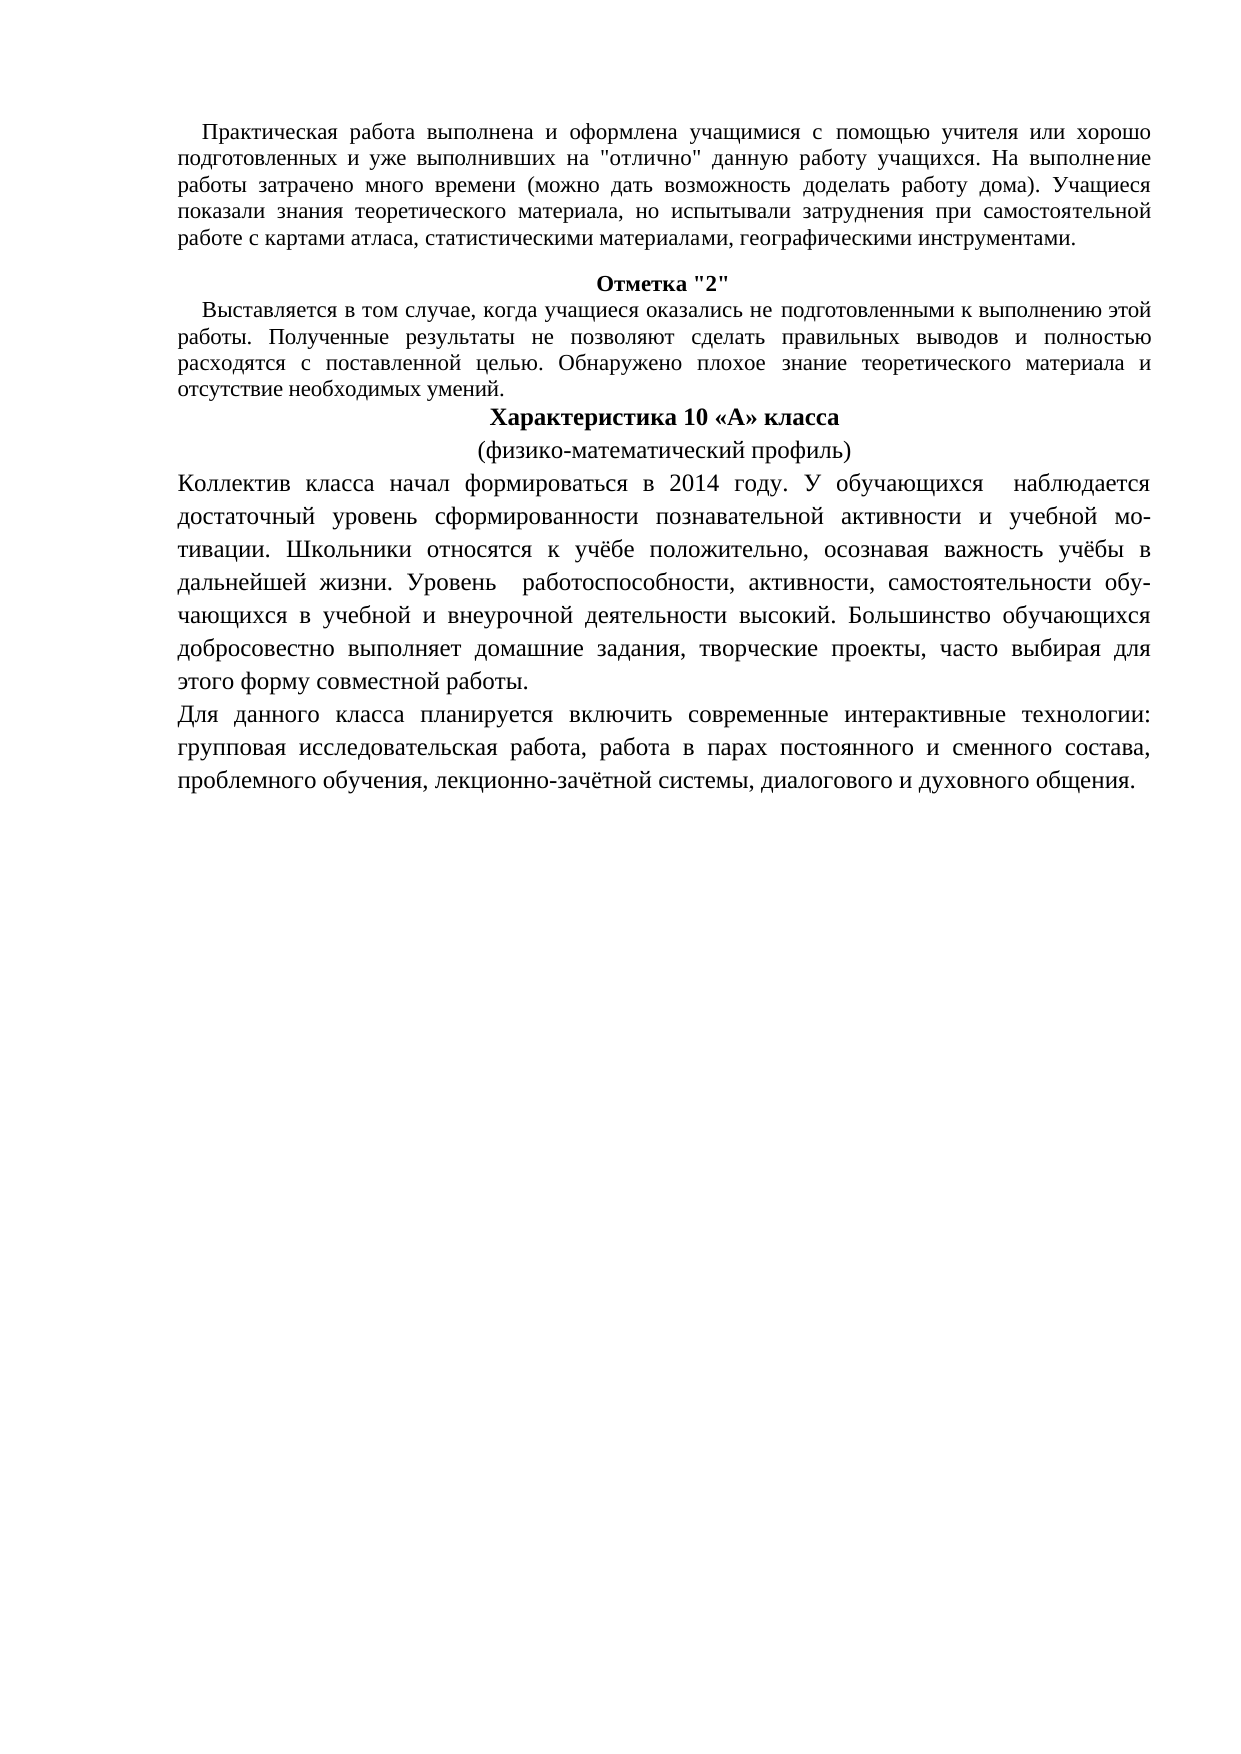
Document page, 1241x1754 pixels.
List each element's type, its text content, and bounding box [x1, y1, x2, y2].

text (физико-математический профиль) [177, 435, 1152, 464]
text Коллектив класса начал формироваться в 2014 году. У обучающихся наблюдается достаточный уровень сформированности познавательной активности и учебной мо-тивации. Школьники относятся к учёбе положительно, осознавая важность учёбы в дальнейшей жизни. Уровень работоспособности, активности, самостоятельности обу-чающихся в учебной и внеурочной деятельности высокий. Большинство обучающихся добросовестно выполняет домашние задания, творческие проекты, часто выбирая для этого форму совместной работы. [177, 468, 1152, 695]
text Характеристика 10 «А» класса [177, 402, 1152, 431]
text Для данного класса планируется включить современные интерактивные технологии: групповая исследовательская работа, работа в парах постоянного и сменного состава, проблемного обучения, лекционно-зачётной системы, диалогового и духовного общения. [177, 699, 1152, 794]
text Отметка "2" [177, 270, 1149, 296]
text Практическая работа выполнена и оформлена учащимися с помощью учителя или хорошо подготовленных и уже выполнивших на "отлично" данную работу учащихся. На выполнение работы затрачено много времени (можно дать возможность доделать работу дома). Учащиеся показали знания теоретического материала, но испытывали затруднения при самостоятельной работе с картами атласа, статистическими материалами, географическими инструментами. [177, 118, 1151, 250]
text Выставляется в том случае, когда учащиеся оказались не подготовленными к выполнению этой работы. Полученные результаты не позволяют сделать правильных выводов и полностью расходятся с поставленной целью. Обнаружено плохое знание теоретического материала и отсутствие необходимых умений. [177, 296, 1152, 402]
